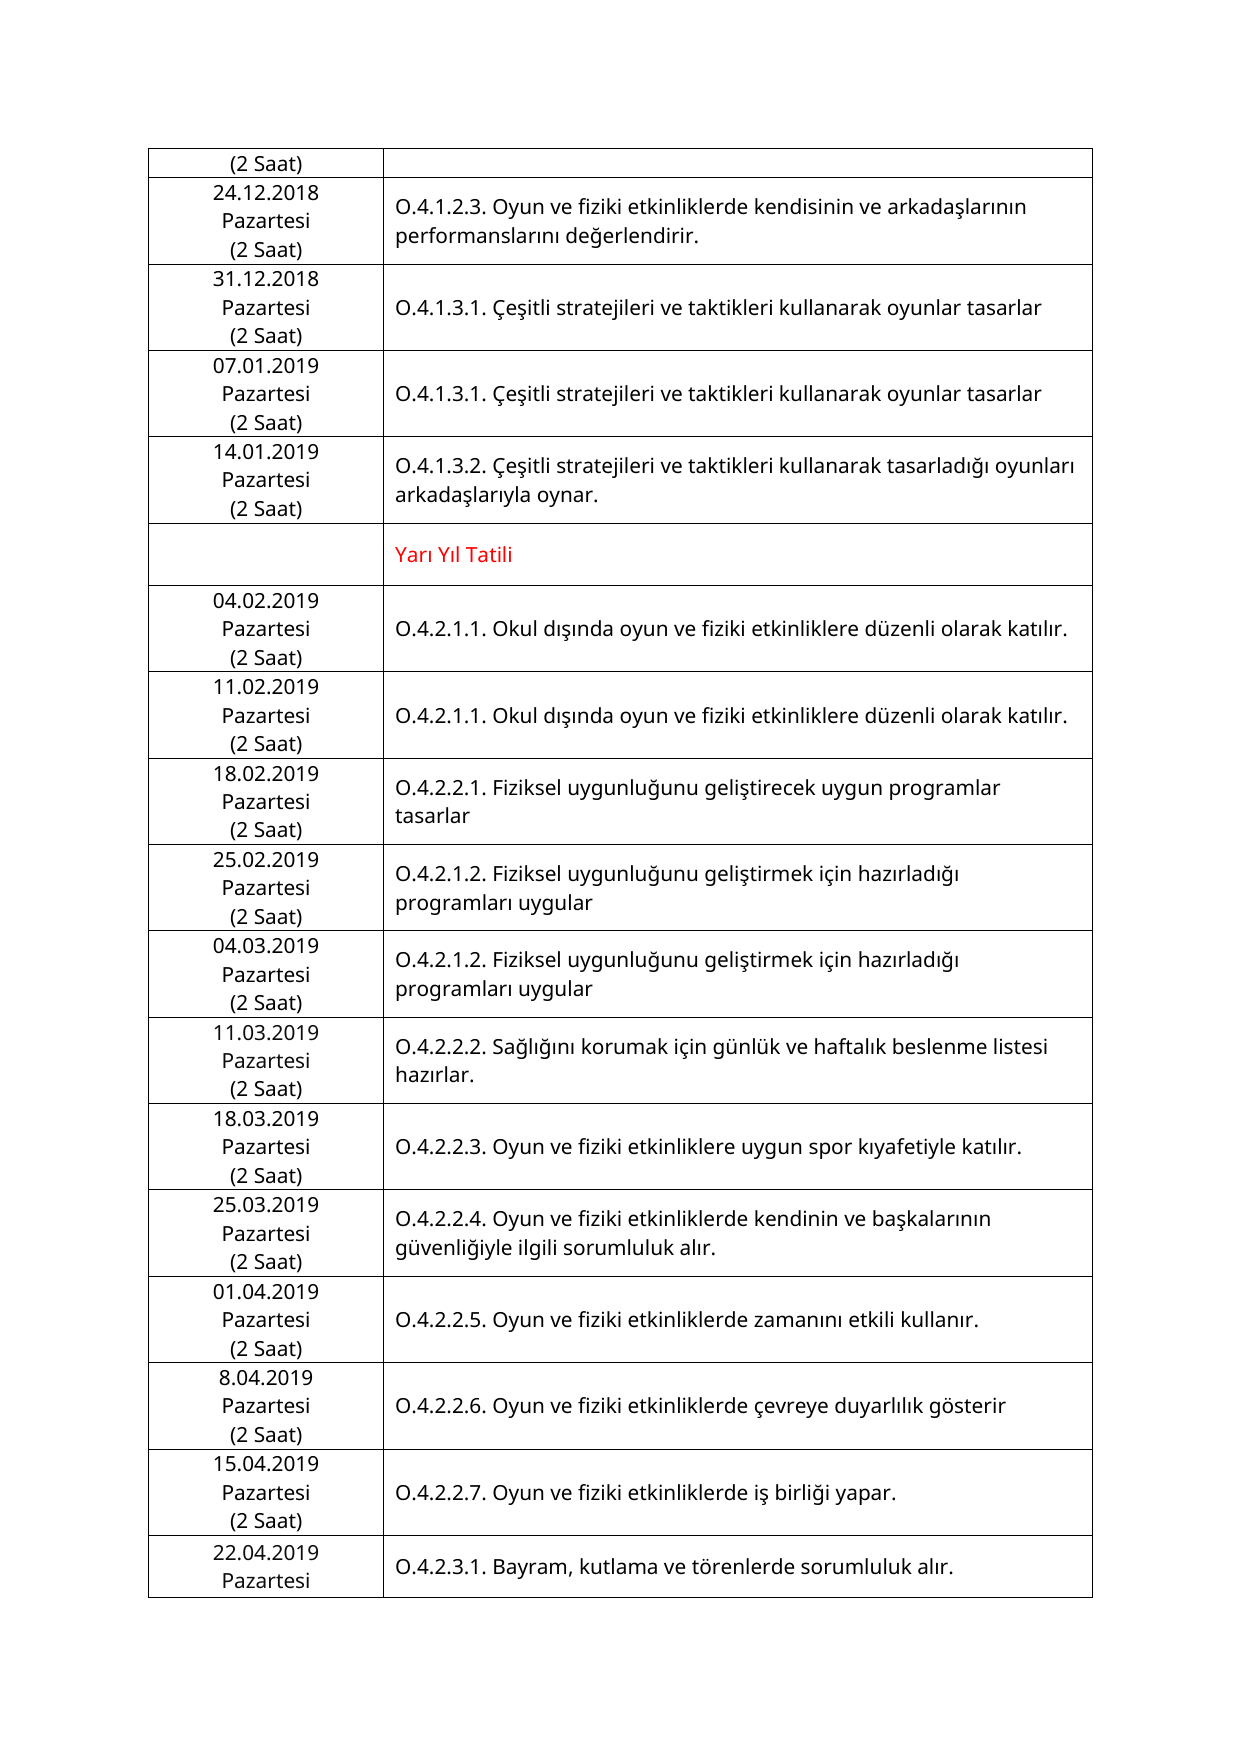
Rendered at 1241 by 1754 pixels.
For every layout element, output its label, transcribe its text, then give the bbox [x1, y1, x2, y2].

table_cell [149, 1536, 383, 1597]
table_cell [384, 149, 1092, 177]
table_cell 07.01.2019 Pazartesi (2 Saat) [149, 351, 383, 436]
table_cell O.4.2.2.5. Oyun ve fiziki etkinliklerde zamanını etkili kullanır. [384, 1277, 1092, 1362]
table_cell O.4.1.3.1. Çeşitli stratejileri ve taktikleri kullanarak oyunlar tasarlar [384, 351, 1092, 436]
table_cell 24.12.2018 Pazartesi (2 Saat) [149, 178, 383, 263]
table_cell 15.04.2019 Pazartesi (2 Saat) [149, 1450, 383, 1535]
table_cell O.4.2.2.4. Oyun ve fiziki etkinliklerde kendinin ve başkalarının güvenliğiyle ilgili sorumluluk alır. [384, 1190, 1092, 1276]
table_cell [149, 524, 383, 585]
table_cell O.4.1.3.2. Çeşitli stratejileri ve taktikleri kullanarak tasarladığı oyunları arkadaşlarıyla oynar. [384, 437, 1092, 522]
table_cell O.4.2.1.1. Okul dışında oyun ve fiziki etkinliklere düzenli olarak katılır. [384, 672, 1092, 758]
table_cell 25.03.2019 Pazartesi (2 Saat) [149, 1190, 383, 1276]
table_cell 31.12.2018 Pazartesi (2 Saat) [149, 265, 383, 350]
table_cell 8.04.2019 Pazartesi (2 Saat) [149, 1363, 383, 1448]
table_cell 14.01.2019 Pazartesi (2 Saat) [149, 437, 383, 522]
table_cell O.4.2.2.2. Sağlığını korumak için günlük ve haftalık beslenme listesi hazırlar. [384, 1018, 1092, 1103]
table_cell 11.02.2019 Pazartesi (2 Saat) [149, 672, 383, 758]
table_cell O.4.2.1.2. Fiziksel uygunluğunu geliştirmek için hazırladığı programları uygular [384, 845, 1092, 930]
table_cell O.4.1.3.1. Çeşitli stratejileri ve taktikleri kullanarak oyunlar tasarlar [384, 265, 1092, 350]
table_cell 04.02.2019 Pazartesi (2 Saat) [149, 586, 383, 671]
table_cell O.4.2.2.1. Fiziksel uygunluğunu geliştirecek uygun programlar tasarlar [384, 759, 1092, 844]
table_cell O.4.2.2.6. Oyun ve fiziki etkinliklerde çevreye duyarlılık gösterir [384, 1363, 1092, 1448]
table_cell O.4.2.2.7. Oyun ve fiziki etkinliklerde iş birliği yapar. [384, 1450, 1092, 1535]
table_cell 01.04.2019 Pazartesi (2 Saat) [149, 1277, 383, 1362]
table_cell O.4.2.1.1. Okul dışında oyun ve fiziki etkinliklere düzenli olarak katılır. [384, 586, 1092, 671]
table_cell O.4.2.1.2. Fiziksel uygunluğunu geliştirmek için hazırladığı programları uygular [384, 931, 1092, 1017]
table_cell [149, 149, 383, 177]
table_cell 18.02.2019 Pazartesi (2 Saat) [149, 759, 383, 844]
table_cell O.4.2.2.3. Oyun ve fiziki etkinliklere uygun spor kıyafetiyle katılır. [384, 1104, 1092, 1189]
table_cell 11.03.2019 Pazartesi (2 Saat) [149, 1018, 383, 1103]
table_cell O.4.1.2.3. Oyun ve fiziki etkinliklerde kendisinin ve arkadaşlarının performanslarını değerlendirir. [384, 178, 1092, 263]
table_cell 18.03.2019 Pazartesi (2 Saat) [149, 1104, 383, 1189]
table_cell 04.03.2019 Pazartesi (2 Saat) [149, 931, 383, 1017]
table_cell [384, 1536, 1092, 1597]
table_cell Yarı Yıl Tatili [384, 524, 1092, 585]
table_cell 25.02.2019 Pazartesi (2 Saat) [149, 845, 383, 930]
